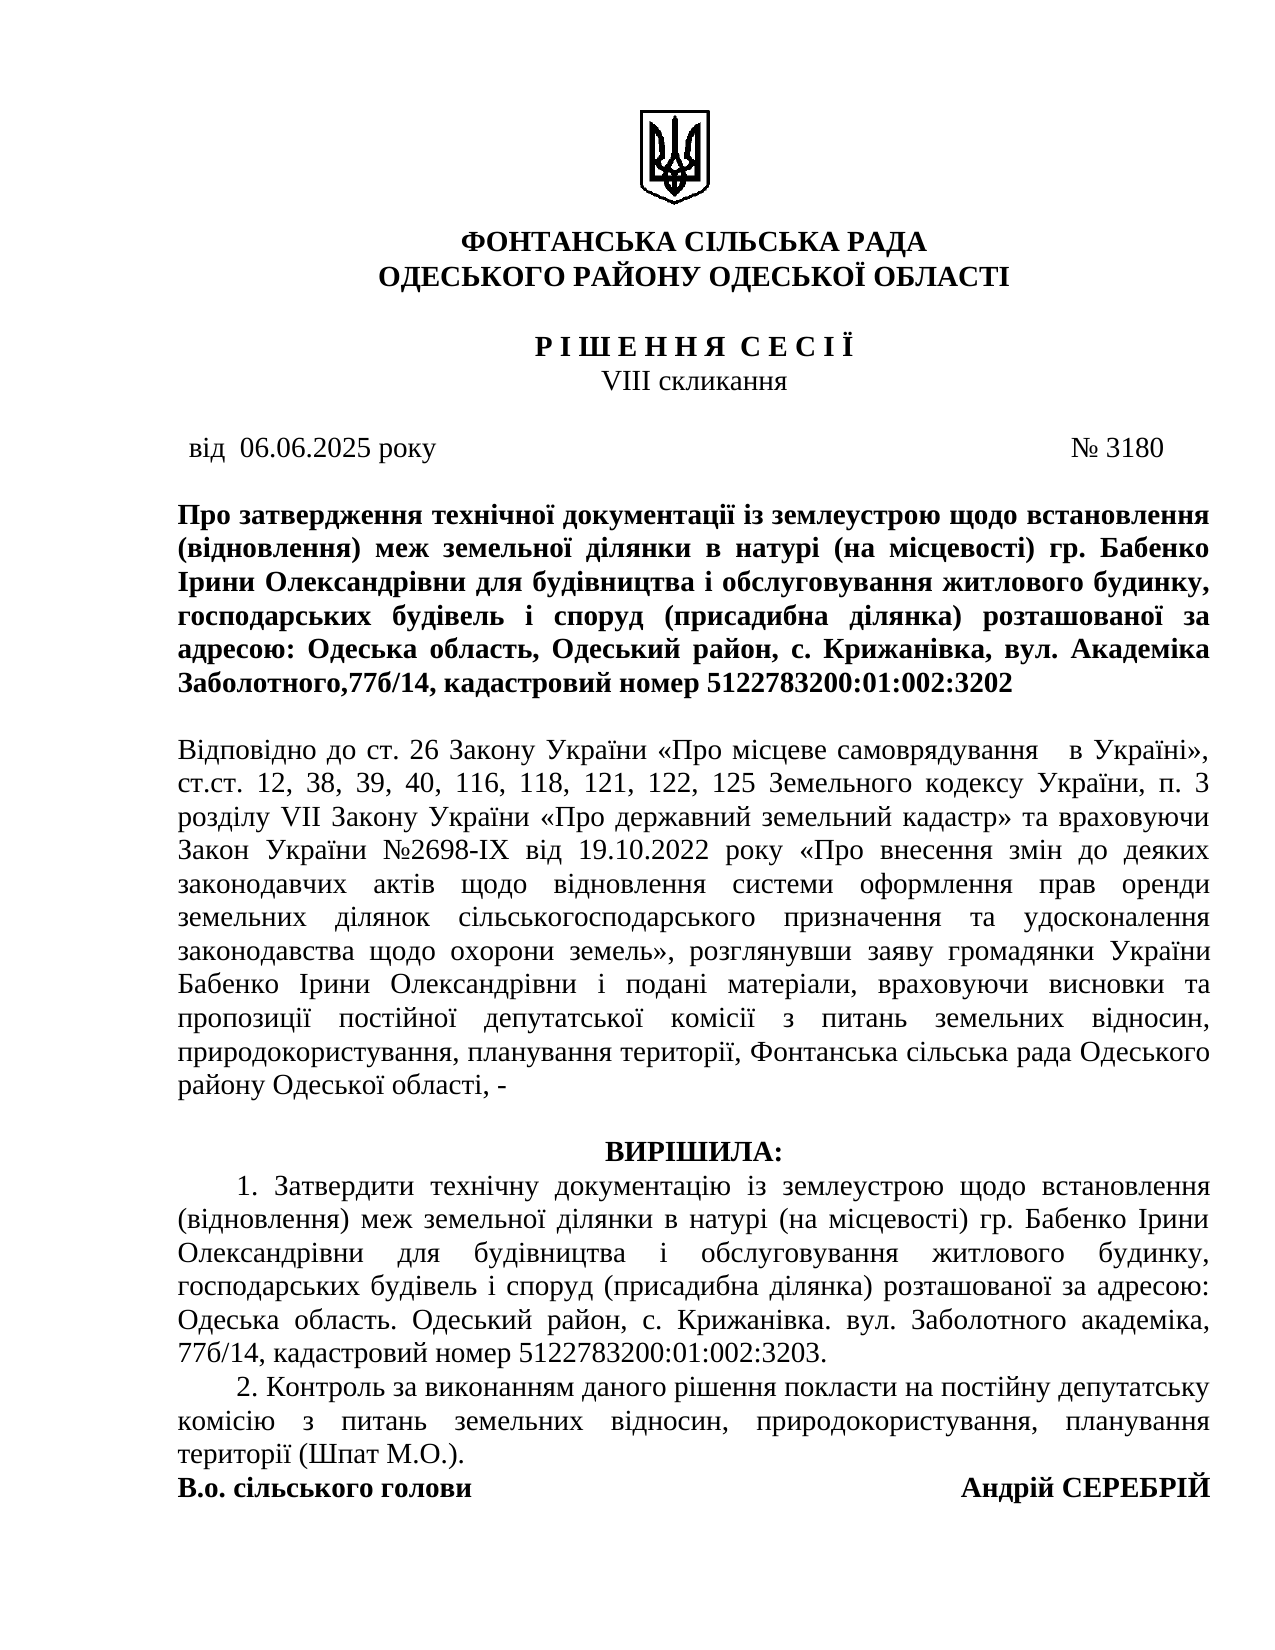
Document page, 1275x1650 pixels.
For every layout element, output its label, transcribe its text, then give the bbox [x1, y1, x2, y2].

text Про затвердження технічної документації із землеустрою щодо встановлення (відновлення) меж земельної ділянки в натурі (на місцевості) гр. Бабенко Ірини Олександрівни для будівництва і обслуговування житлового будинку, господарських будівель і споруд (присадибна ділянка) розташованої за адресою: Одеська область, Одеський район, с. Крижанівка, вул. Академіка Заболотного,77б/14, кадастровий номер 5122783200:01:002:3202 [177, 497, 1211, 698]
text 1. Затвердити технічну документацію із землеустрою щодо встановлення (відновлення) меж земельної ділянки в натурі (на місцевості) гр. Бабенко Ірини Олександрівни для будівництва і обслуговування житлового будинку, господарських будівель і споруд (присадибна ділянка) розташованої за адресою: Одеська область. Одеський район, с. Крижанівка. вул. Заболотного академіка, 77б/14, кадастровий номер 5122783200:01:002:3203. [177, 1168, 1211, 1369]
picture [637, 107, 716, 208]
text 2. Контроль за виконанням даного рішення покласти на постійну депутатську комісію з питань земельних відносин, природокористування, планування території (Шпат М.О.). [177, 1369, 1211, 1470]
list VIII скликання [177, 363, 1211, 396]
text ВИРІШИЛА: [177, 1134, 1211, 1168]
text В.о. сільського голови Андрій СЕРЕБРІЙ [177, 1470, 1211, 1503]
text Відповідно до ст. 26 Закону України «Про місцеве самоврядування в Україні», ст.ст. 12, 38, 39, 40, 116, 118, 121, 122, 125 Земельного кодексу України, п. 3 розділу VII Закону України «Про державний земельний кадастр» та враховуючи Закон України №2698-ІХ від 19.10.2022 року «Про внесення змін до деяких законодавчих актів щодо відновлення системи оформлення прав оренди земельних ділянок сільськогосподарського призначення та удосконалення законодавства щодо охорони земель», розглянувши заяву громадянки України Бабенко Ірини Олександрівни і подані матеріали, враховуючи висновки та пропозиції постійної депутатської комісії з питань земельних відносин, природокористування, планування території, Фонтанська сільська рада Одеського району Одеської області, - [177, 732, 1211, 1101]
list ОДЕСЬКОГО РАЙОНУ ОДЕСЬКОЇ ОБЛАСТІ [177, 259, 1211, 292]
list Р І Ш Е Н Н Я С Е С І Ї [177, 329, 1211, 363]
list ФОНТАНСЬКА СІЛЬСЬКА РАДА [177, 224, 1211, 257]
table_header від 06.06.2025 року № 3180 [177, 430, 1192, 497]
